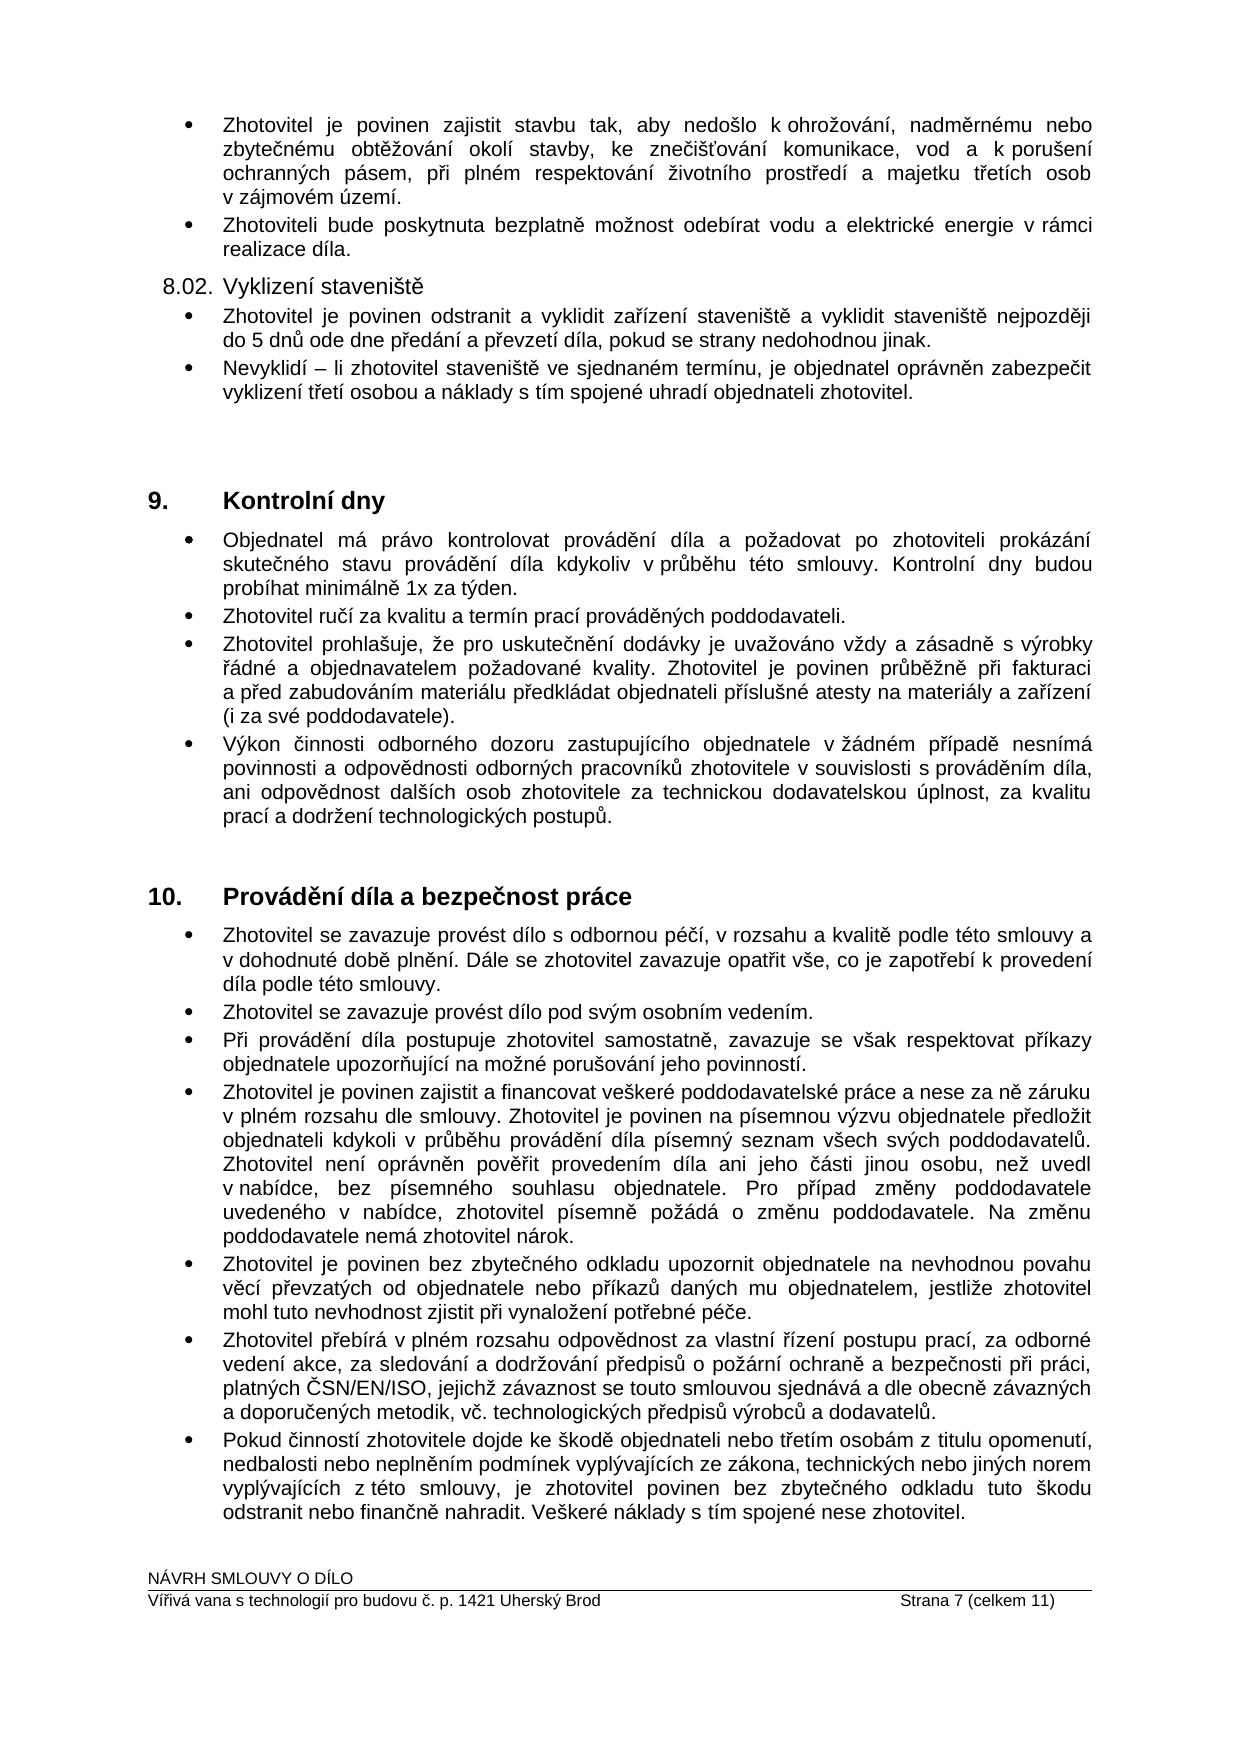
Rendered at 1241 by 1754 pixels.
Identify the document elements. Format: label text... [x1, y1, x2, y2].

text Zhotovitel ručí za kvalitu a termín prací prováděných poddodavateli. [185, 604, 1092, 628]
text Pokud činností zhotovitele dojde ke škodě objednateli nebo třetím osobám z titulu opomenutí, nedbalosti nebo neplněním podmínek vyplývajících ze zákona, technických nebo jiných norem vyplývajících z této smlouvy, je zhotovitel povinen bez zbytečného odkladu tuto škodu odstranit nebo finančně nahradit. Veškeré náklady s tím spojené nese zhotovitel. [185, 1428, 1092, 1524]
text Při provádění díla postupuje zhotovitel samostatně, zavazuje se však respektovat příkazy objednatele upozorňující na možné porušování jeho povinností. [185, 1028, 1092, 1076]
subtitle Provádění díla a bezpečnost práce [148, 882, 1092, 911]
text Zhotovitel je povinen zajistit stavbu tak, aby nedošlo k ohrožování, nadměrnému nebo zbytečnému obtěžování okolí stavby, ke znečišťování komunikace, vod a k porušení ochranných pásem, při plném respektování životního prostředí a majetku třetích osob v zájmovém území. [185, 113, 1092, 208]
text Výkon činnosti odborného dozoru zastupujícího objednatele v žádném případě nesnímá povinnosti a odpovědnosti odborných pracovníků zhotovitele v souvislosti s prováděním díla, ani odpovědnost dalších osob zhotovitele za technickou dodavatelskou úplnost, za kvalitu prací a dodržení technologických postupů. [185, 732, 1092, 828]
text Objednatel má právo kontrolovat provádění díla a požadovat po zhotoviteli prokázání skutečného stavu provádění díla kdykoliv v průběhu této smlouvy. Kontrolní dny budou probíhat minimálně 1x za týden. [185, 527, 1092, 599]
text Zhotovitel je povinen odstranit a vyklidit zařízení staveniště a vyklidit staveniště nejpozději do 5 dnů ode dne předání a převzetí díla, pokud se strany nedohodnou jinak. [185, 304, 1092, 352]
text Zhotovitel se zavazuje provést dílo pod svým osobním vedením. [185, 999, 1092, 1023]
subtitle Vyklizení staveniště [162, 273, 1092, 299]
text Zhotovitel je povinen zajistit a financovat veškeré poddodavatelské práce a nese za ně záruku v plném rozsahu dle smlouvy. Zhotovitel je povinen na písemnou výzvu objednatele předložit objednateli kdykoli v průběhu provádění díla písemný seznam všech svých poddodavatelů. Zhotovitel není oprávněn pověřit provedením díla ani jeho části jinou osobu, než uvedl v nabídce, bez písemného souhlasu objednatele. Pro případ změny poddodavatele uvedeného v nabídce, zhotovitel písemně požádá o změnu poddodavatele. Na změnu poddodavatele nemá zhotovitel nárok. [185, 1080, 1092, 1248]
text Zhotovitel se zavazuje provést dílo s odbornou péčí, v rozsahu a kvalitě podle této smlouvy a v dohodnuté době plnění. Dále se zhotovitel zavazuje opatřit vše, co je zapotřebí k provedení díla podle této smlouvy. [185, 923, 1092, 995]
text Zhotoviteli bude poskytnuta bezplatně možnost odebírat vodu a elektrické energie v rámci realizace díla. [185, 213, 1092, 261]
subtitle Kontrolní dny [148, 486, 1092, 515]
text Zhotovitel přebírá v plném rozsahu odpovědnost za vlastní řízení postupu prací, za odborné vedení akce, za sledování a dodržování předpisů o požární ochraně a bezpečnosti při práci, platných ČSN/EN/ISO, jejichž závaznost se touto smlouvou sjednává a dle obecně závazných a doporučených metodik, vč. technologických předpisů výrobců a dodavatelů. [185, 1328, 1092, 1424]
text Zhotovitel je povinen bez zbytečného odkladu upozornit objednatele na nevhodnou povahu věcí převzatých od objednatele nebo příkazů daných mu objednatelem, jestliže zhotovitel mohl tuto nevhodnost zjistit při vynaložení potřebné péče. [185, 1252, 1092, 1324]
text Zhotovitel prohlašuje, že pro uskutečnění dodávky je uvažováno vždy a zásadně s výrobky řádné a objednavatelem požadované kvality. Zhotovitel je povinen průběžně při fakturaci a před zabudováním materiálu předkládat objednateli příslušné atesty na materiály a zařízení (i za své poddodavatele). [185, 632, 1092, 728]
text Nevyklidí – li zhotovitel staveniště ve sjednaném termínu, je objednatel oprávněn zabezpečit vyklizení třetí osobou a náklady s tím spojené uhradí objednateli zhotovitel. [185, 356, 1092, 404]
